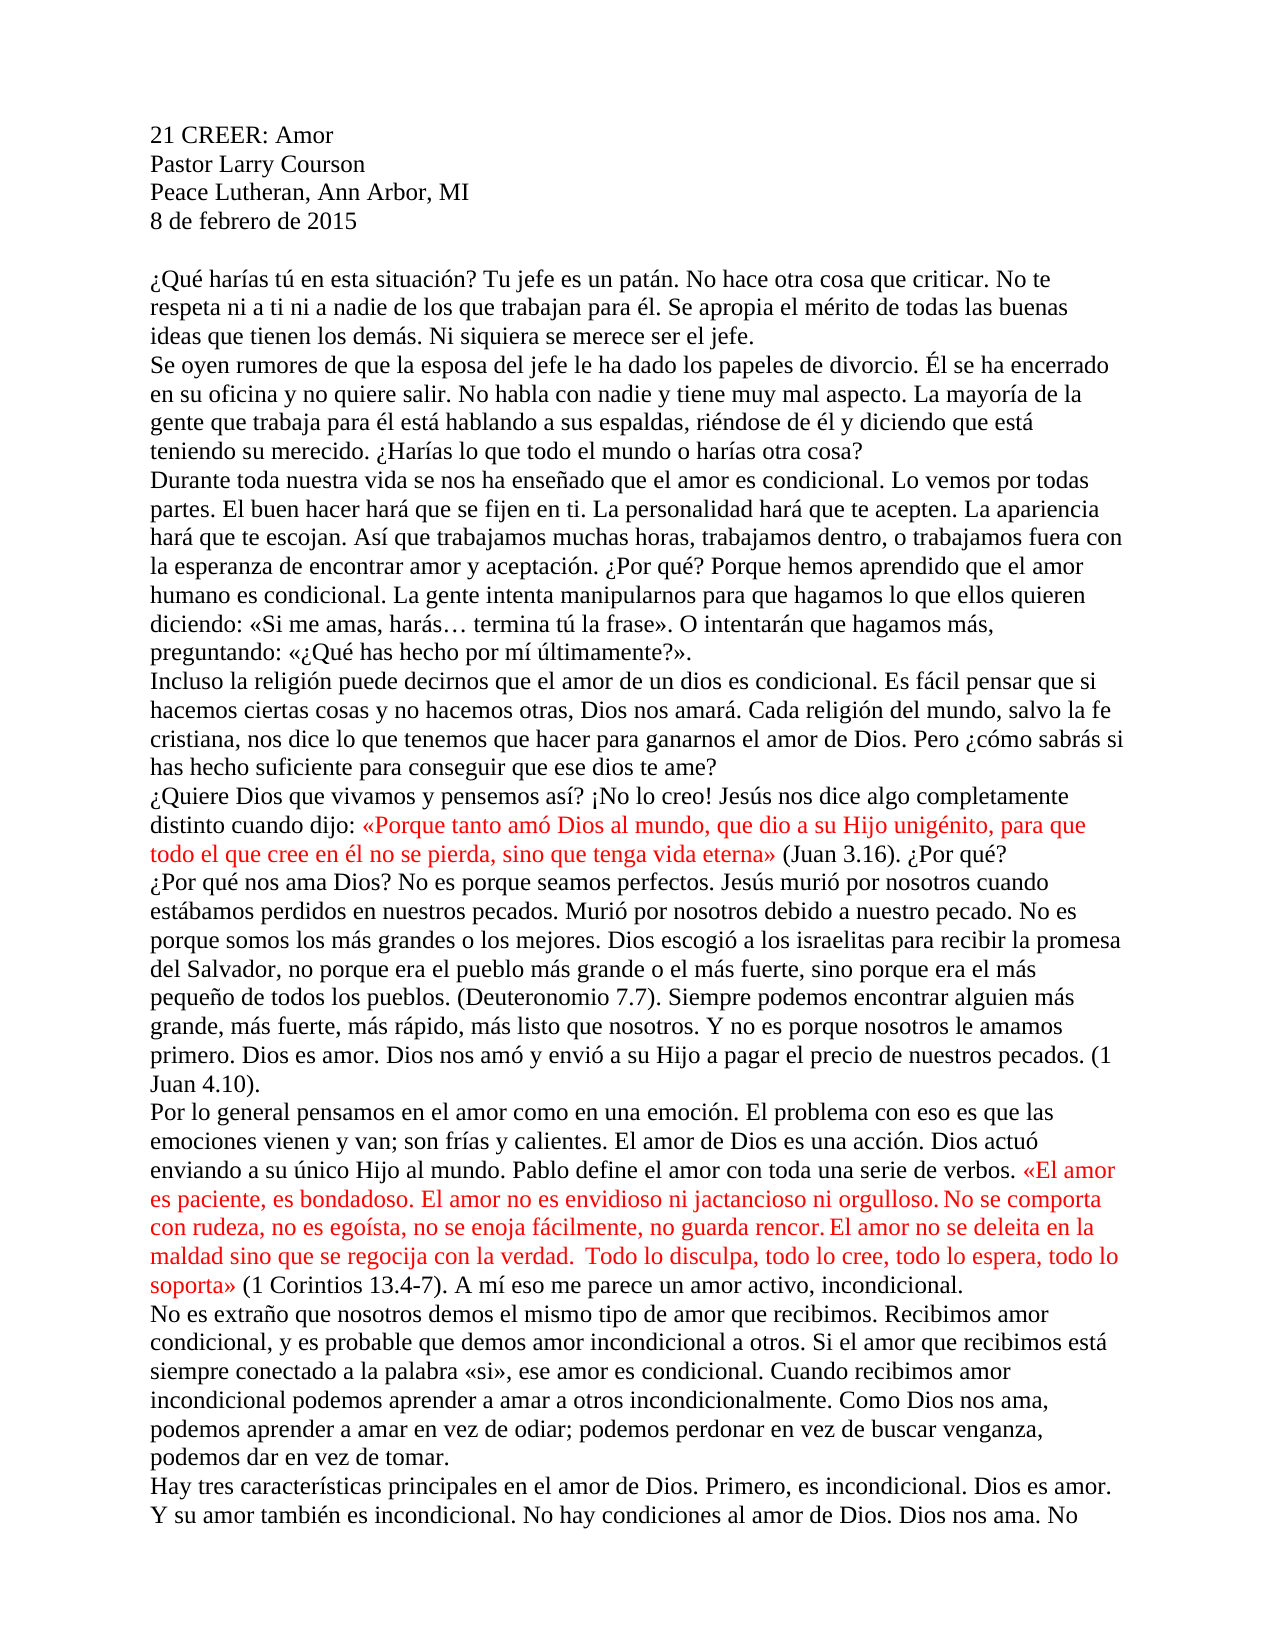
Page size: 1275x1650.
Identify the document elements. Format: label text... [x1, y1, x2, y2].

text No es extraño que nosotros demos el mismo tipo de amor que recibimos. Recibimos amor condicional, y es probable que demos amor incondicional a otros. Si el amor que recibimos está siempre conectado a la palabra «si», ese amor es condicional. Cuando recibimos amor incondicional podemos aprender a amar a otros incondicionalmente. Como Dios nos ama, podemos aprender a amar en vez de odiar; podemos perdonar en vez de buscar venganza, podemos dar en vez de tomar. [150, 1299, 1125, 1471]
text Peace Lutheran, Ann Arbor, MI [150, 177, 1125, 206]
text Incluso la religión puede decirnos que el amor de un dios es condicional. Es fácil pensar que si hacemos ciertas cosas y no hacemos otras, Dios nos amará. Cada religión del mundo, salvo la fe cristiana, nos dice lo que tenemos que hacer para ganarnos el amor de Dios. Pero ¿cómo sabrás si has hecho suficiente para conseguir que ese dios te ame? [150, 666, 1125, 781]
text 21 CREER: Amor [150, 120, 1125, 149]
text Se oyen rumores de que la esposa del jefe le ha dado los papeles de divorcio. Él se ha encerrado en su oficina y no quiere salir. No habla con nadie y tiene muy mal aspecto. La mayoría de la gente que trabaja para él está hablando a sus espaldas, riéndose de él y diciendo que está teniendo su merecido. ¿Harías lo que todo el mundo o harías otra cosa? [150, 350, 1125, 465]
text Durante toda nuestra vida se nos ha enseñado que el amor es condicional. Lo vemos por todas partes. El buen hacer hará que se fijen en ti. La personalidad hará que te acepten. La apariencia hará que te escojan. Así que trabajamos muchas horas, trabajamos dentro, o trabajamos fuera con la esperanza de encontrar amor y aceptación. ¿Por qué? Porque hemos aprendido que el amor humano es condicional. La gente intenta manipularnos para que hagamos lo que ellos quieren diciendo: «Si me amas, harás… termina tú la frase». O intentarán que hagamos más, preguntando: «¿Qué has hecho por mí últimamente?». [150, 465, 1125, 666]
text ¿Quiere Dios que vivamos y pensemos así? ¡No lo creo! Jesús nos dice algo completamente distinto cuando dijo: «Porque tanto amó Dios al mundo, que dio a su Hijo unigénito, para que todo el que cree en él no se pierda, sino que tenga vida eterna» (Juan 3.16). ¿Por qué? [150, 781, 1125, 867]
text Pastor Larry Courson [150, 149, 1125, 177]
text ¿Qué harías tú en esta situación? Tu jefe es un patán. No hace otra cosa que criticar. No te respeta ni a ti ni a nadie de los que trabajan para él. Se apropia el mérito de todas las buenas ideas que tienen los demás. Ni siquiera se merece ser el jefe. [150, 264, 1125, 350]
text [150, 1471, 1125, 1529]
text ¿Por qué nos ama Dios? No es porque seamos perfectos. Jesús murió por nosotros cuando estábamos perdidos en nuestros pecados. Murió por nosotros debido a nuestro pecado. No es porque somos los más grandes o los mejores. Dios escogió a los israelitas para recibir la promesa del Salvador, no porque era el pueblo más grande o el más fuerte, sino porque era el más pequeño de todos los pueblos. (Deuteronomio 7.7). Siempre podemos encontrar alguien más grande, más fuerte, más rápido, más listo que nosotros. Y no es porque nosotros le amamos primero. Dios es amor. Dios nos amó y envió a su Hijo a pagar el precio de nuestros pecados. (1 Juan 4.10). [150, 867, 1125, 1097]
text 8 de febrero de 2015 [150, 206, 1125, 235]
text Por lo general pensamos en el amor como en una emoción. El problema con eso es que las emociones vienen y van; son frías y calientes. El amor de Dios es una acción. Dios actuó enviando a su único Hijo al mundo. Pablo define el amor con toda una serie de verbos. «El amor es paciente, es bondadoso. El amor no es envidioso ni jactancioso ni orgulloso. No se comporta con rudeza, no es egoísta, no se enoja fácilmente, no guarda rencor. El amor no se deleita en la maldad sino que se regocija con la verdad. Todo lo disculpa, todo lo cree, todo lo espera, todo lo soporta» (1 Corintios 13.4-7). A mí eso me parece un amor activo, incondicional. [150, 1097, 1125, 1299]
